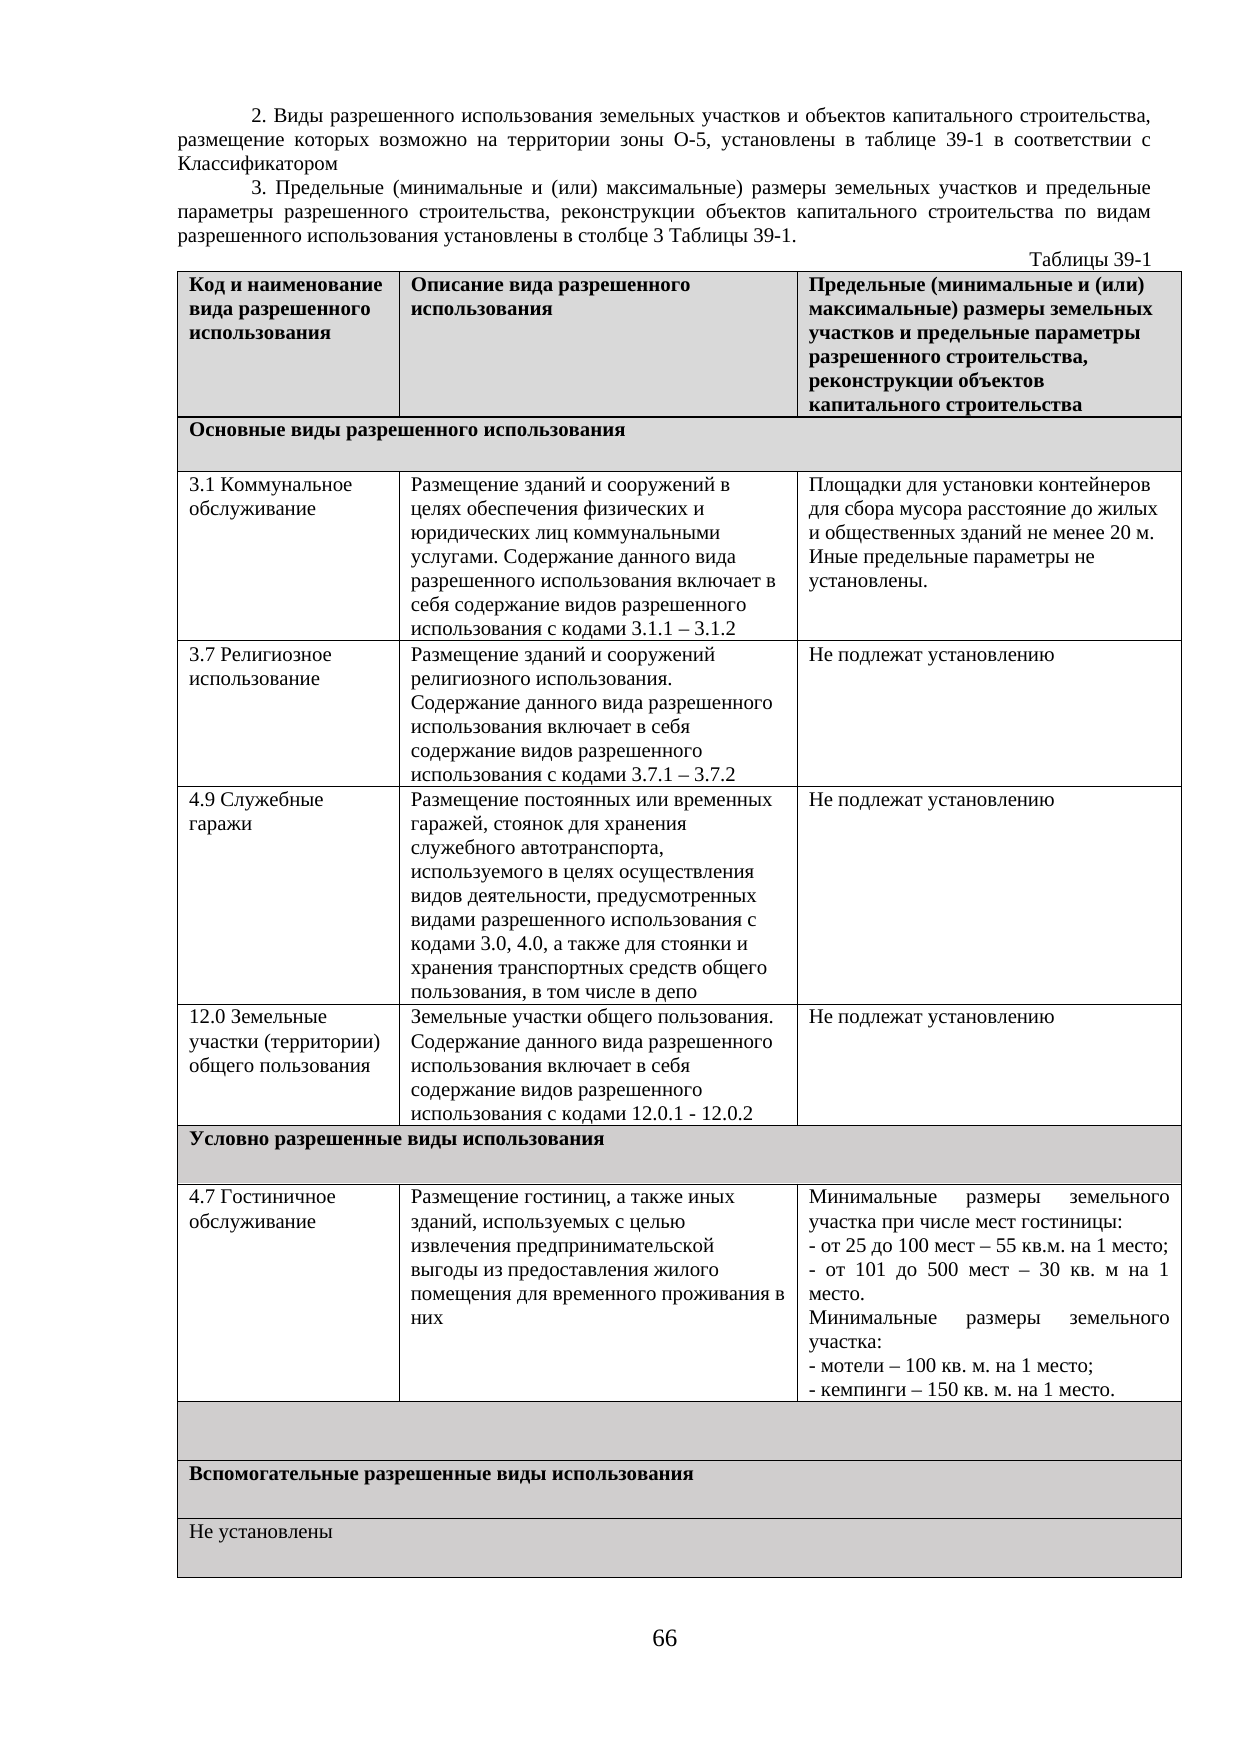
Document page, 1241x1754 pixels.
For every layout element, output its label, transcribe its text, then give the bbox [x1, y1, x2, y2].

table_cell 4.9 Служебные гаражи [178, 787, 399, 1003]
table_header Код и наименование вида разрешенного использования [178, 272, 399, 416]
table_cell Размещение зданий и сооружений религиозного использования. Содержание данного вида разрешенного использования включает в себя содержание видов разрешенного использования с кодами 3.7.1 – 3.7.2 [400, 641, 797, 786]
table_cell 3.7 Религиозное использование [178, 641, 399, 786]
table_cell 4.7 Гостиничное обслуживание [178, 1185, 399, 1401]
table_cell Не установлены [178, 1519, 1181, 1577]
table_cell Не подлежат установлению [798, 787, 1181, 1003]
table_cell Условно разрешенные виды использования [178, 1126, 1181, 1183]
table_cell [178, 1402, 1181, 1460]
text 2. Виды разрешенного использования земельных участков и объектов капитального строительства, размещение которых возможно на территории зоны О-5, установлены в таблице 39-1 в соответствии с Классификатором [177, 102, 1152, 175]
table_cell Земельные участки общего пользования. Содержание данного вида разрешенного использования включает в себя содержание видов разрешенного использования с кодами 12.0.1 - 12.0.2 [400, 1005, 797, 1125]
text 3. Предельные (минимальные и (или) максимальные) размеры земельных участков и предельные параметры разрешенного строительства, реконструкции объектов капитального строительства по видам разрешенного использования установлены в столбце 3 Таблицы 39-1. [177, 175, 1152, 247]
table_cell Не подлежат установлению [798, 641, 1181, 786]
table_cell 3.1 Коммунальное обслуживание [178, 472, 399, 640]
table_cell Минимальные размеры земельного участка при числе мест гостиницы: - от 25 до 100 мест – 55 кв.м. на 1 место; - от 101 до 500 мест – 30 кв. м на 1 место. Минимальные размеры земельного участка: - мотели – 100 кв. м. на 1 место; - кемпинги – 150 кв. м. на 1 место. [798, 1185, 1181, 1401]
table_header Описание вида разрешенного использования [400, 272, 797, 416]
table_cell Основные виды разрешенного использования [178, 418, 1181, 471]
table_cell Размещение гостиниц, а также иных зданий, используемых с целью извлечения предпринимательской выгоды из предоставления жилого помещения для временного проживания в них [400, 1185, 797, 1401]
table_cell Вспомогательные разрешенные виды использования [178, 1461, 1181, 1518]
text Таблицы 39-1 [177, 247, 1152, 271]
table_cell Не подлежат установлению [798, 1005, 1181, 1125]
table_header Предельные (минимальные и (или) максимальные) размеры земельных участков и предельные параметры разрешенного строительства, реконструкции объектов капитального строительства [798, 272, 1181, 416]
table_cell 12.0 Земельные участки (территории) общего пользования [178, 1005, 399, 1125]
table_cell Размещение постоянных или временных гаражей, стоянок для хранения служебного автотранспорта, используемого в целях осуществления видов деятельности, предусмотренных видами разрешенного использования с кодами 3.0, 4.0, а также для стоянки и хранения транспортных средств общего пользования, в том числе в депо [400, 787, 797, 1003]
table_cell Площадки для установки контейнеров для сбора мусора расстояние до жилых и общественных зданий не менее . Иные предельные параметры не установлены. [798, 472, 1181, 640]
table_cell Размещение зданий и сооружений в целях обеспечения физических и юридических лиц коммунальными услугами. Содержание данного вида разрешенного использования включает в себя содержание видов разрешенного использования с кодами 3.1.1 – 3.1.2 [400, 472, 797, 640]
